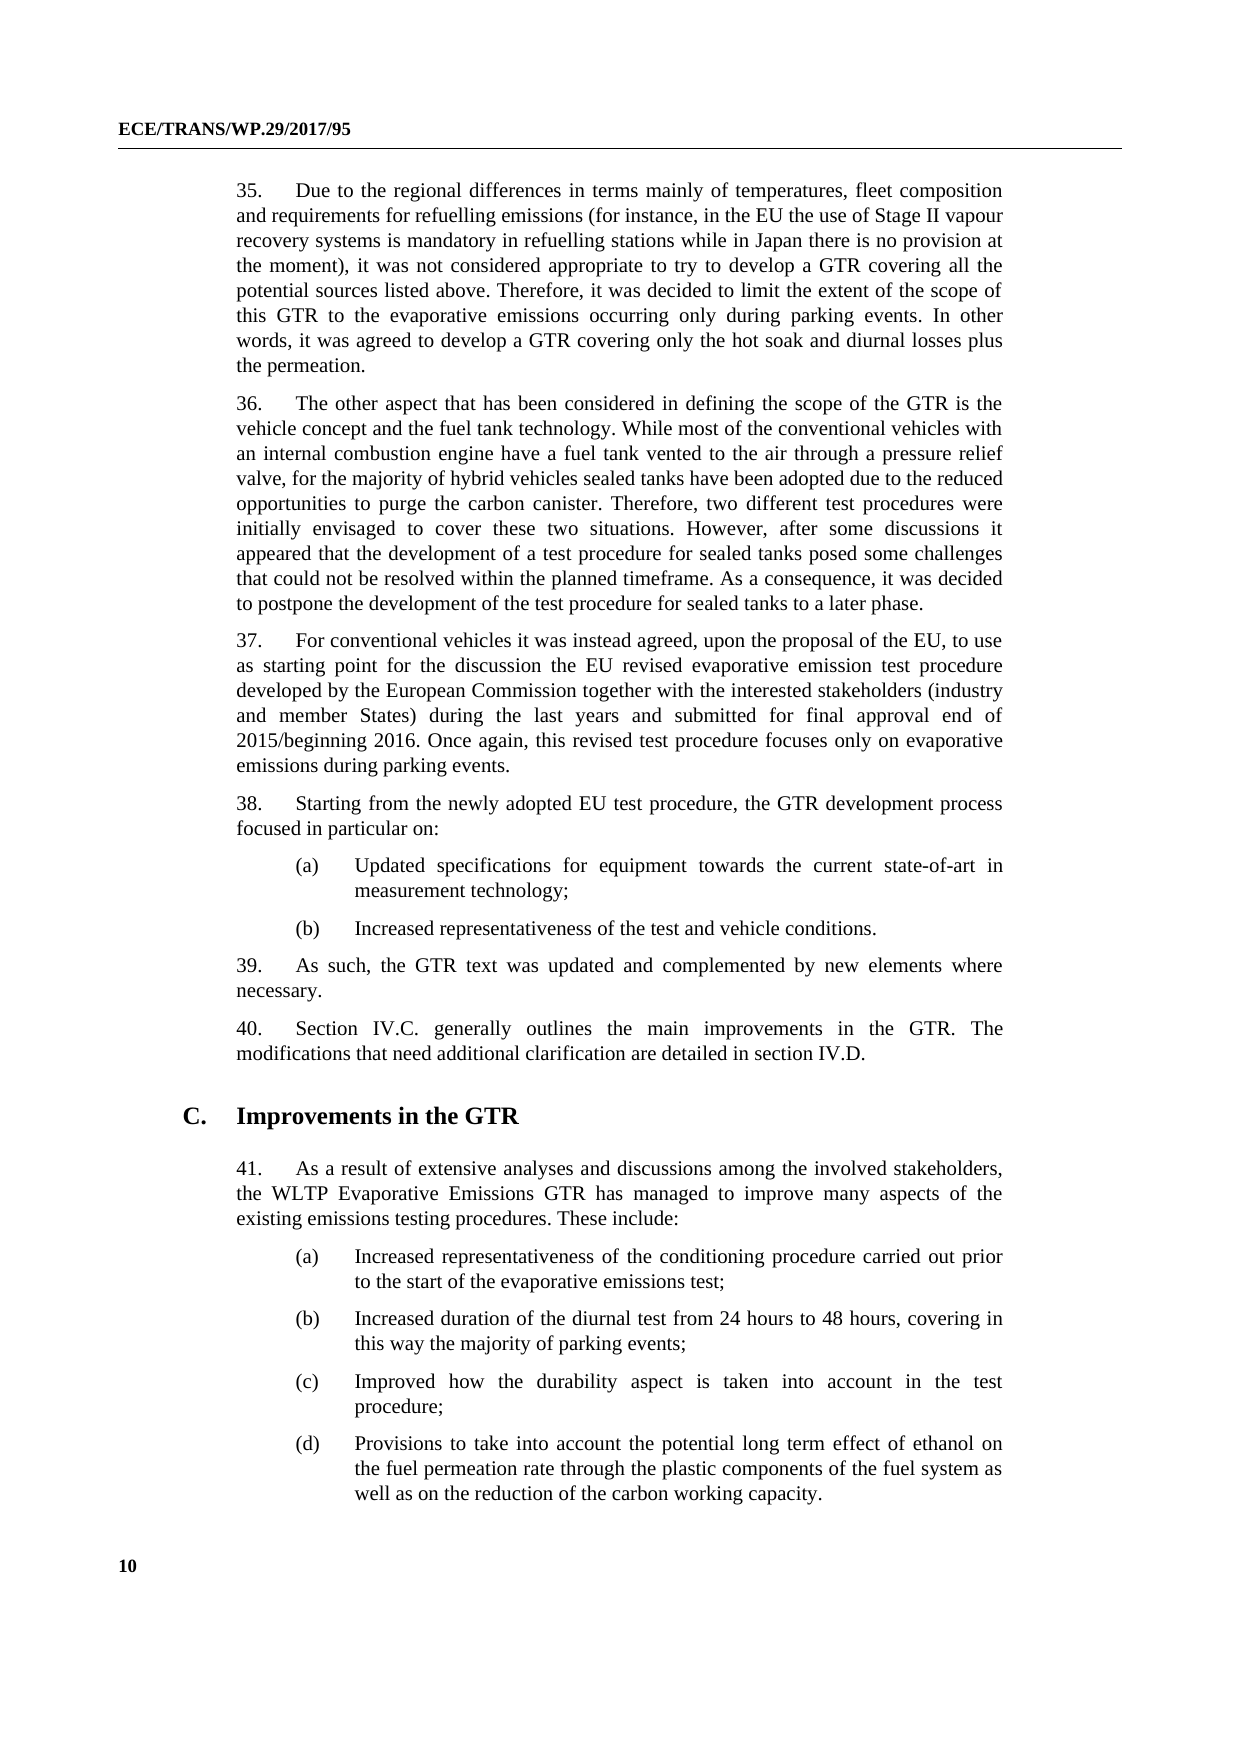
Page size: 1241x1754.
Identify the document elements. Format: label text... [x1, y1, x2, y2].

text C. Improvements in the GTR [118, 1102, 1004, 1130]
text 41. As a result of extensive analyses and discussions among the involved stakeholders, the WLTP Evaporative Emissions GTR has managed to improve many aspects of the existing emissions testing procedures. These include: [236, 1155, 1004, 1230]
text 38. Starting from the newly adopted EU test procedure, the GTR development process focused in particular on: [236, 790, 1004, 840]
text (b) Increased representativeness of the test and vehicle conditions. [295, 915, 1004, 940]
text 37. For conventional vehicles it was instead agreed, upon the proposal of the EU, to use as starting point for the discussion the EU revised evaporative emission test procedure developed by the European Commission together with the interested stakeholders (industry and member States) during the last years and submitted for final approval end of 2015/beginning 2016. Once again, this revised test procedure focuses only on evaporative emissions during parking events. [236, 627, 1004, 777]
text 39. As such, the GTR text was updated and complemented by new elements where necessary. [236, 952, 1004, 1002]
text (d) Provisions to take into account the potential long term effect of ethanol on the fuel permeation rate through the plastic components of the fuel system as well as on the reduction of the carbon working capacity. [295, 1430, 1004, 1505]
text (a) Increased representativeness of the conditioning procedure carried out prior to the start of the evaporative emissions test; [295, 1243, 1004, 1293]
text (a) Updated specifications for equipment towards the current state-of-art in measurement technology; [295, 852, 1004, 902]
text 35. Due to the regional differences in terms mainly of temperatures, fleet composition and requirements for refuelling emissions (for instance, in the EU the use of Stage II vapour recovery systems is mandatory in refuelling stations while in Japan there is no provision at the moment), it was not considered appropriate to try to develop a GTR covering all the potential sources listed above. Therefore, it was decided to limit the extent of the scope of this GTR to the evaporative emissions occurring only during parking events. In other words, it was agreed to develop a GTR covering only the hot soak and diurnal losses plus the permeation. [236, 177, 1004, 377]
text (c) Improved how the durability aspect is taken into account in the test procedure; [295, 1368, 1004, 1418]
text (b) Increased duration of the diurnal test from 24 hours to 48 hours, covering in this way the majority of parking events; [295, 1305, 1004, 1355]
text 40. Section IV.C. generally outlines the main improvements in the GTR. The modifications that need additional clarification are detailed in section IV.D. [236, 1015, 1004, 1065]
text 36. The other aspect that has been considered in defining the scope of the GTR is the vehicle concept and the fuel tank technology. While most of the conventional vehicles with an internal combustion engine have a fuel tank vented to the air through a pressure relief valve, for the majority of hybrid vehicles sealed tanks have been adopted due to the reduced opportunities to purge the carbon canister. Therefore, two different test procedures were initially envisaged to cover these two situations. However, after some discussions it appeared that the development of a test procedure for sealed tanks posed some challenges that could not be resolved within the planned timeframe. As a consequence, it was decided to postpone the development of the test procedure for sealed tanks to a later phase. [236, 390, 1004, 615]
